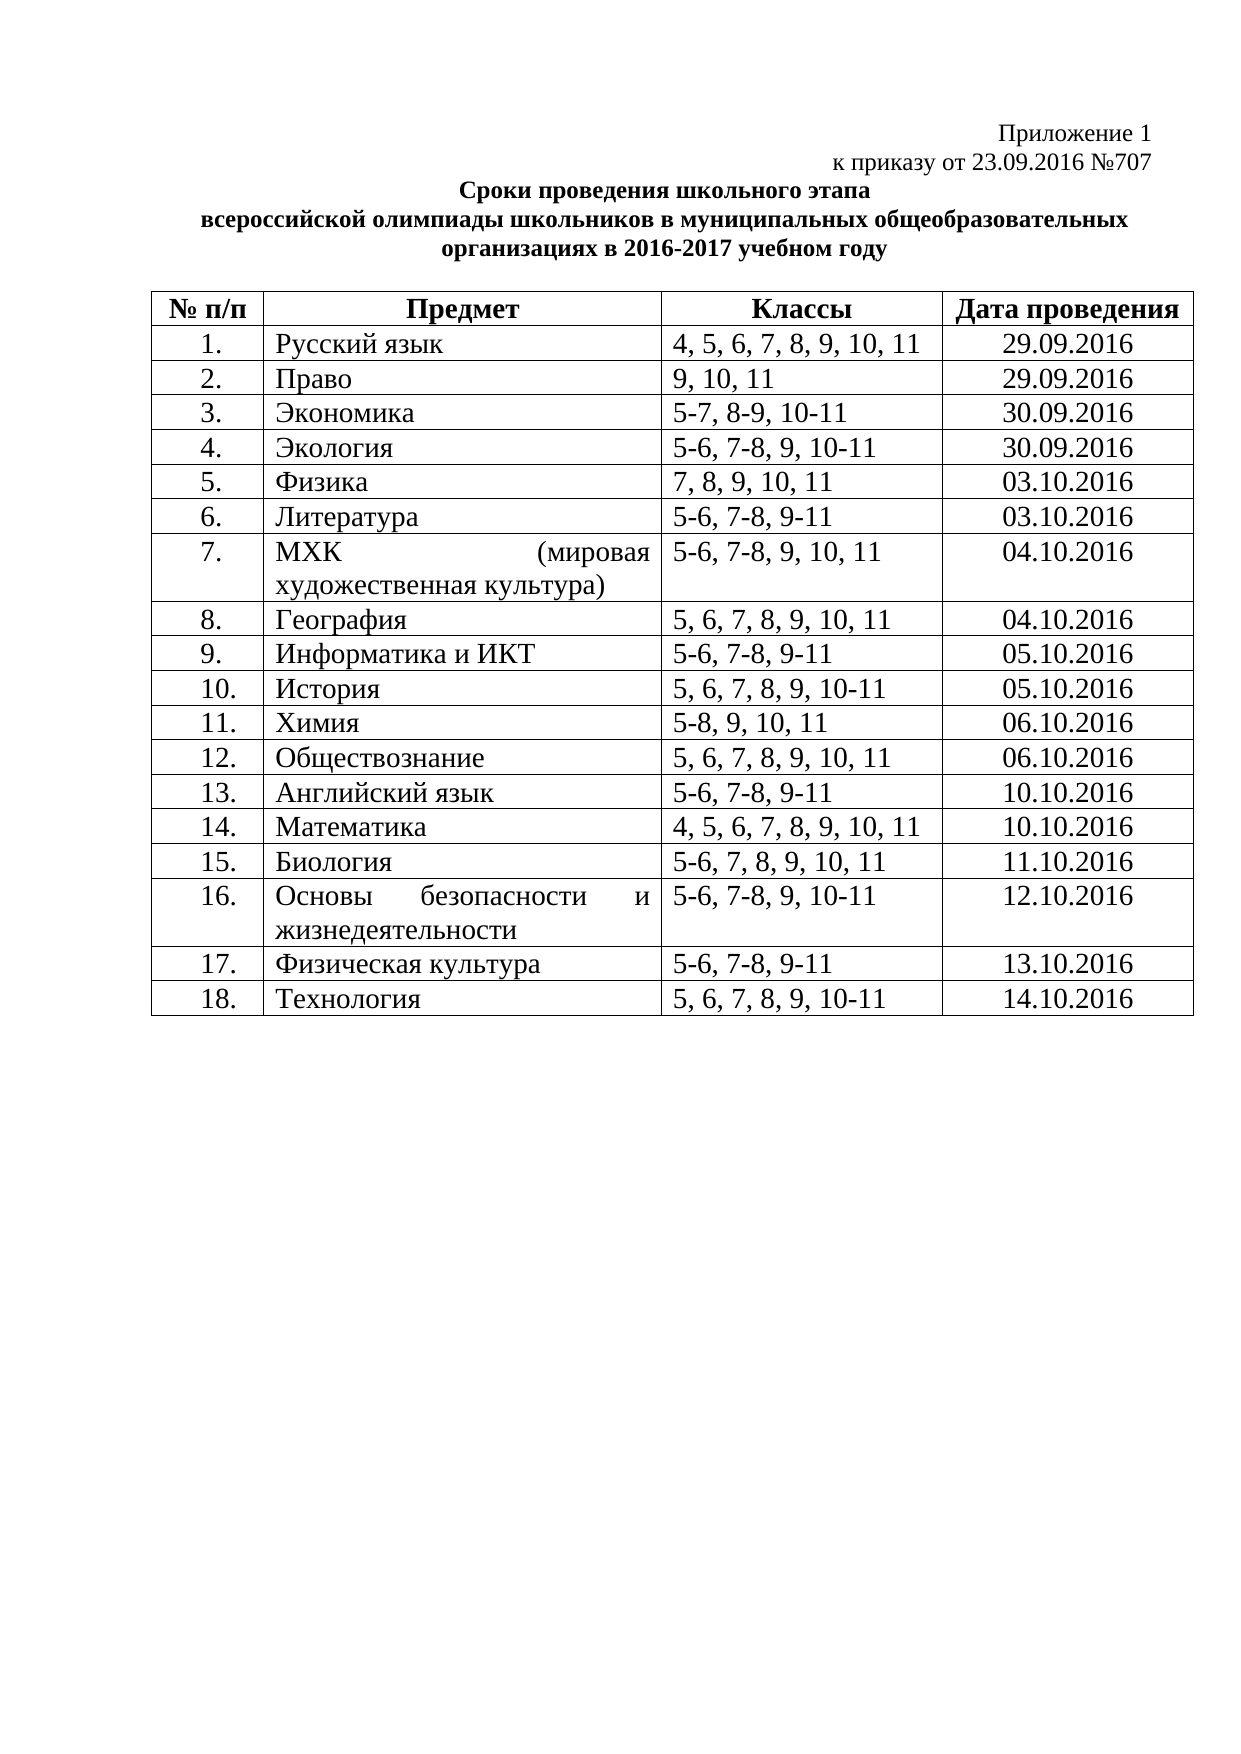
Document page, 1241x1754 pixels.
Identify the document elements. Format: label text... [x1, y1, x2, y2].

table_cell [152, 879, 263, 946]
table_cell 04.10.2016 [943, 534, 1193, 601]
table_cell [152, 671, 263, 704]
table_cell МХК (мировая художественная культура) [264, 534, 661, 601]
table_cell 30.09.2016 [943, 395, 1193, 429]
table_cell 7, 8, 9, 10, 11 [662, 465, 942, 498]
table_cell 5-7, 8-9, 10-11 [662, 395, 942, 429]
table_cell Биология [264, 844, 661, 877]
table_cell 5-6, 7, 8, 9, 10, 11 [662, 844, 942, 877]
table_cell 05.10.2016 [943, 636, 1193, 670]
table_cell [152, 395, 263, 429]
table_cell 5, 6, 7, 8, 9, 10-11 [662, 981, 942, 1015]
table_cell Экономика [264, 395, 661, 429]
table_cell 10.10.2016 [943, 809, 1193, 843]
table_cell [152, 361, 263, 394]
table_cell 14.10.2016 [943, 981, 1193, 1015]
table_cell Русский язык [264, 326, 661, 360]
table_cell 29.09.2016 [943, 361, 1193, 394]
table_cell 5-6, 7-8, 9, 10, 11 [662, 534, 942, 601]
table_cell [152, 326, 263, 360]
table_cell [152, 981, 263, 1015]
table_cell [152, 947, 263, 980]
table_cell Технология [264, 981, 661, 1015]
table_cell 12.10.2016 [943, 879, 1193, 946]
table_header Дата проведения [943, 292, 1193, 325]
table_cell Обществознание [264, 740, 661, 774]
text Сроки проведения школьного этапа [177, 176, 1152, 204]
table_cell 30.09.2016 [943, 430, 1193, 463]
table_cell [152, 636, 263, 670]
table_cell [152, 602, 263, 635]
table_cell 5-6, 7-8, 9, 10-11 [662, 879, 942, 946]
table_cell 10.10.2016 [943, 775, 1193, 808]
table_cell 05.10.2016 [943, 671, 1193, 704]
table_cell История [264, 671, 661, 704]
table_cell Английский язык [264, 775, 661, 808]
text всероссийской олимпиады школьников в муниципальных общеобразовательных организациях в 2016-2017 учебном году [177, 204, 1152, 262]
table_cell 06.10.2016 [943, 706, 1193, 739]
table_cell 5-8, 9, 10, 11 [662, 706, 942, 739]
table_cell Основы безопасности и жизнедеятельности [264, 879, 661, 946]
table_cell [152, 740, 263, 774]
table_cell 29.09.2016 [943, 326, 1193, 360]
table_cell [152, 499, 263, 533]
text к приказу от 23.09.2016 №707 [177, 147, 1152, 176]
table_cell 11.10.2016 [943, 844, 1193, 877]
table_header Предмет [264, 292, 661, 325]
table_header Классы [662, 292, 942, 325]
table_cell 13.10.2016 [943, 947, 1193, 980]
table_cell [152, 775, 263, 808]
table_cell [152, 534, 263, 601]
table_cell 5-6, 7-8, 9-11 [662, 636, 942, 670]
table_cell 5-6, 7-8, 9-11 [662, 947, 942, 980]
table_cell География [264, 602, 661, 635]
table_cell 5, 6, 7, 8, 9, 10, 11 [662, 740, 942, 774]
table_cell 04.10.2016 [943, 602, 1193, 635]
table_cell 5-6, 7-8, 9-11 [662, 775, 942, 808]
table_cell Физика [264, 465, 661, 498]
table_cell 5-6, 7-8, 9, 10-11 [662, 430, 942, 463]
table_cell 06.10.2016 [943, 740, 1193, 774]
table_cell 5-6, 7-8, 9-11 [662, 499, 942, 533]
table_cell [152, 706, 263, 739]
table_cell 4, 5, 6, 7, 8, 9, 10, 11 [662, 326, 942, 360]
table_cell Математика [264, 809, 661, 843]
table_cell Право [264, 361, 661, 394]
table_cell [152, 430, 263, 463]
table_cell Экология [264, 430, 661, 463]
table_cell 9, 10, 11 [662, 361, 942, 394]
table_cell Химия [264, 706, 661, 739]
table_cell 03.10.2016 [943, 465, 1193, 498]
table_cell 03.10.2016 [943, 499, 1193, 533]
table_cell [152, 844, 263, 877]
table_cell 4, 5, 6, 7, 8, 9, 10, 11 [662, 809, 942, 843]
table_cell Литература [264, 499, 661, 533]
table_cell [152, 809, 263, 843]
table_cell 5, 6, 7, 8, 9, 10-11 [662, 671, 942, 704]
text Приложение 1 [177, 118, 1152, 147]
table_cell Физическая культура [264, 947, 661, 980]
table_header № п/п [152, 292, 263, 325]
table_cell 5, 6, 7, 8, 9, 10, 11 [662, 602, 942, 635]
table_cell Информатика и ИКТ [264, 636, 661, 670]
table_cell [152, 465, 263, 498]
